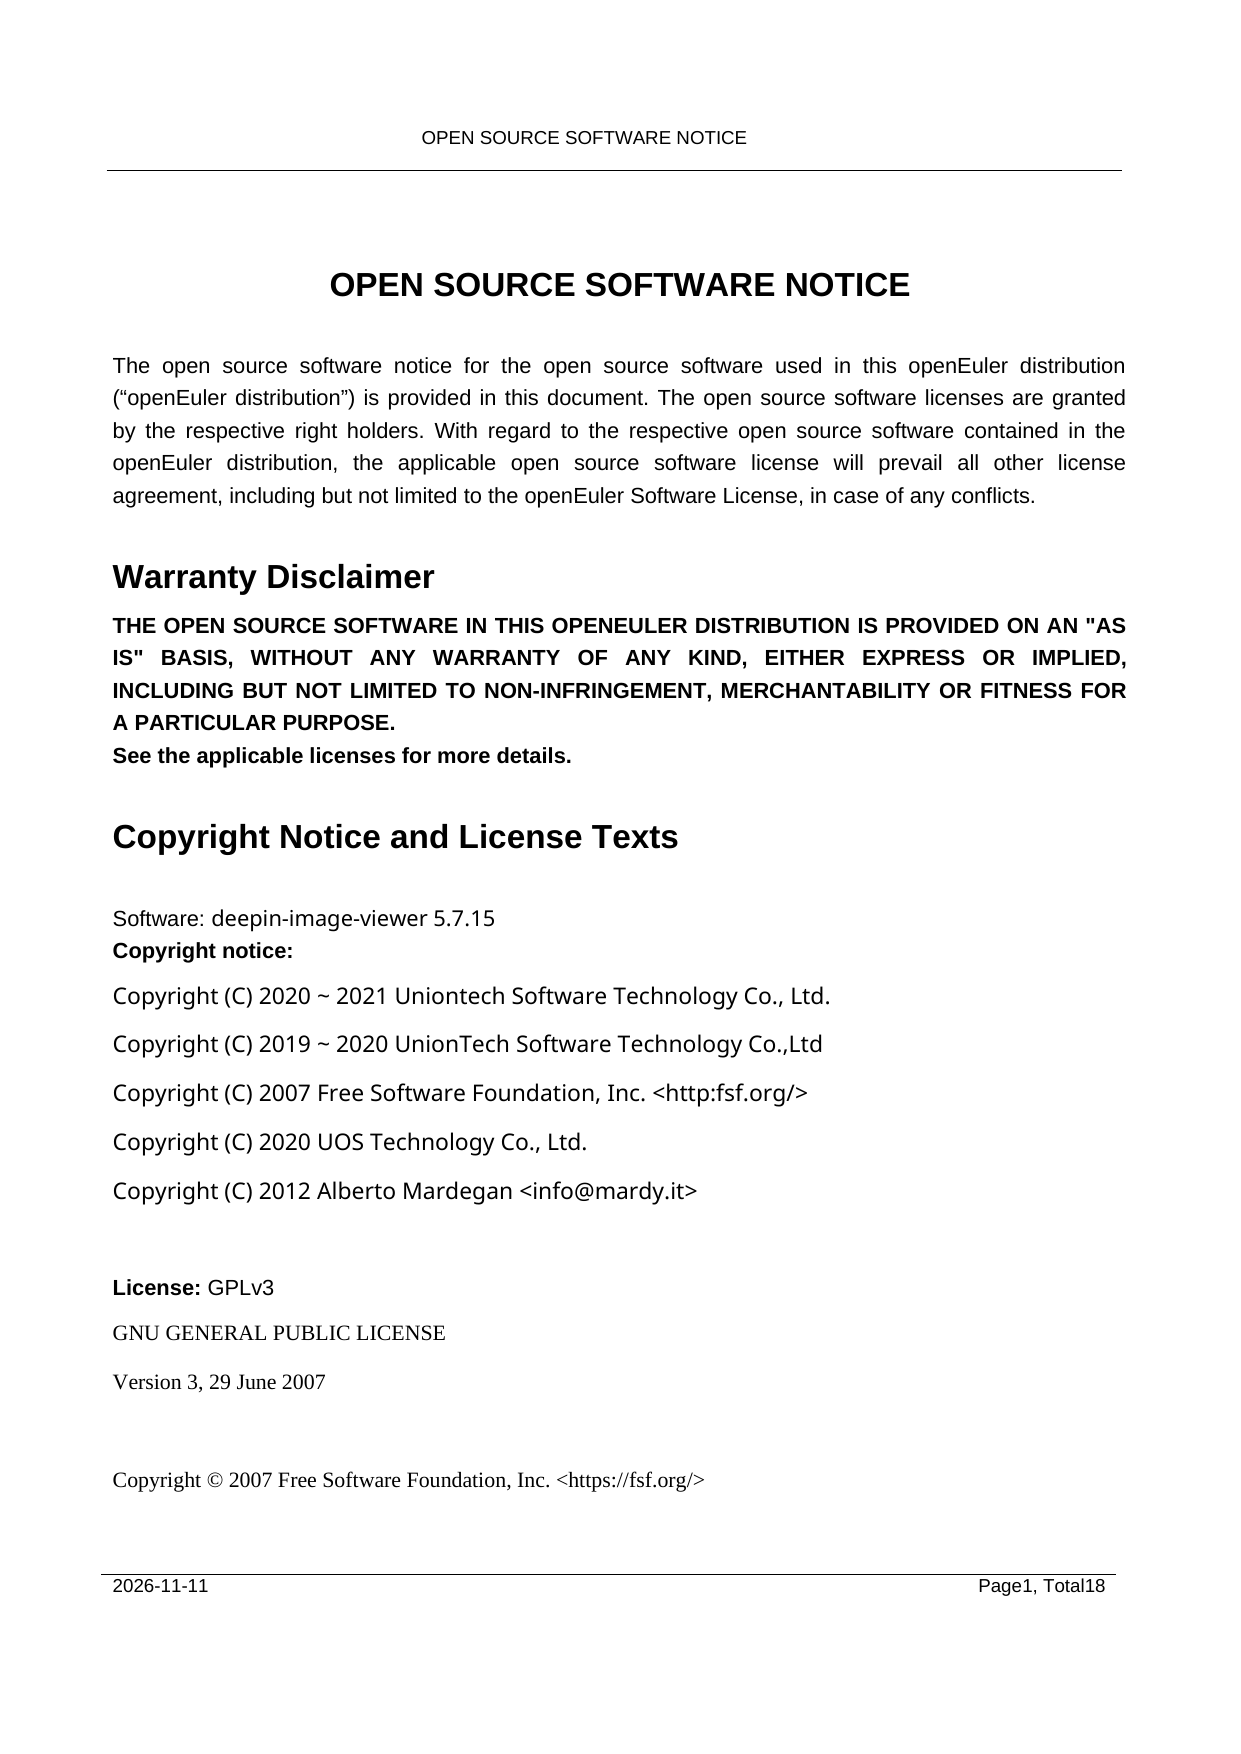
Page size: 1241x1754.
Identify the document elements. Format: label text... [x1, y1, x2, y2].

text Software: deepin-image-viewer 5.7.15 [112, 901, 1128, 934]
text The open source software notice for the open source software used in this openEuler distribution (“openEuler distribution”) is provided in this document. The open source software licenses are granted by the respective right holders. With regard to the respective open source software contained in the openEuler distribution, the applicable open source software license will prevail all other license agreement, including but not limited to the openEuler Software License, in case of any conflicts. [112, 349, 1128, 511]
text License: GPLv3 [112, 1272, 1128, 1304]
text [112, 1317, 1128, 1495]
text OPEN SOURCE SOFTWARE NOTICE [112, 251, 1128, 316]
text Warranty Disclaimer [112, 544, 1128, 609]
text Copyright Notice and License Texts [112, 804, 1128, 869]
text ﻿Copyright (C) 2020 ~ 2021 Uniontech Software Technology Co., Ltd. Copyright (C) 2019 ~ 2020 UnionTech Software Technology Co.,Ltd Copyright (C) 2007 Free Software Foundation, Inc. <http:fsf.org/> Copyright (C) 2020 UOS Technology Co., Ltd. Copyright (C) 2012 Alberto Mardegan <info@mardy.it> [112, 979, 1128, 1255]
text Copyright notice: [112, 934, 1128, 966]
text THE OPEN SOURCE SOFTWARE IN THIS OPENEULER DISTRIBUTION IS PROVIDED ON AN "AS IS" BASIS, WITHOUT ANY WARRANTY OF ANY KIND, EITHER EXPRESS OR IMPLIED, INCLUDING BUT NOT LIMITED TO NON-INFRINGEMENT, MERCHANTABILITY OR FITNESS FOR A PARTICULAR PURPOSE. See the applicable licenses for more details. [112, 609, 1128, 771]
